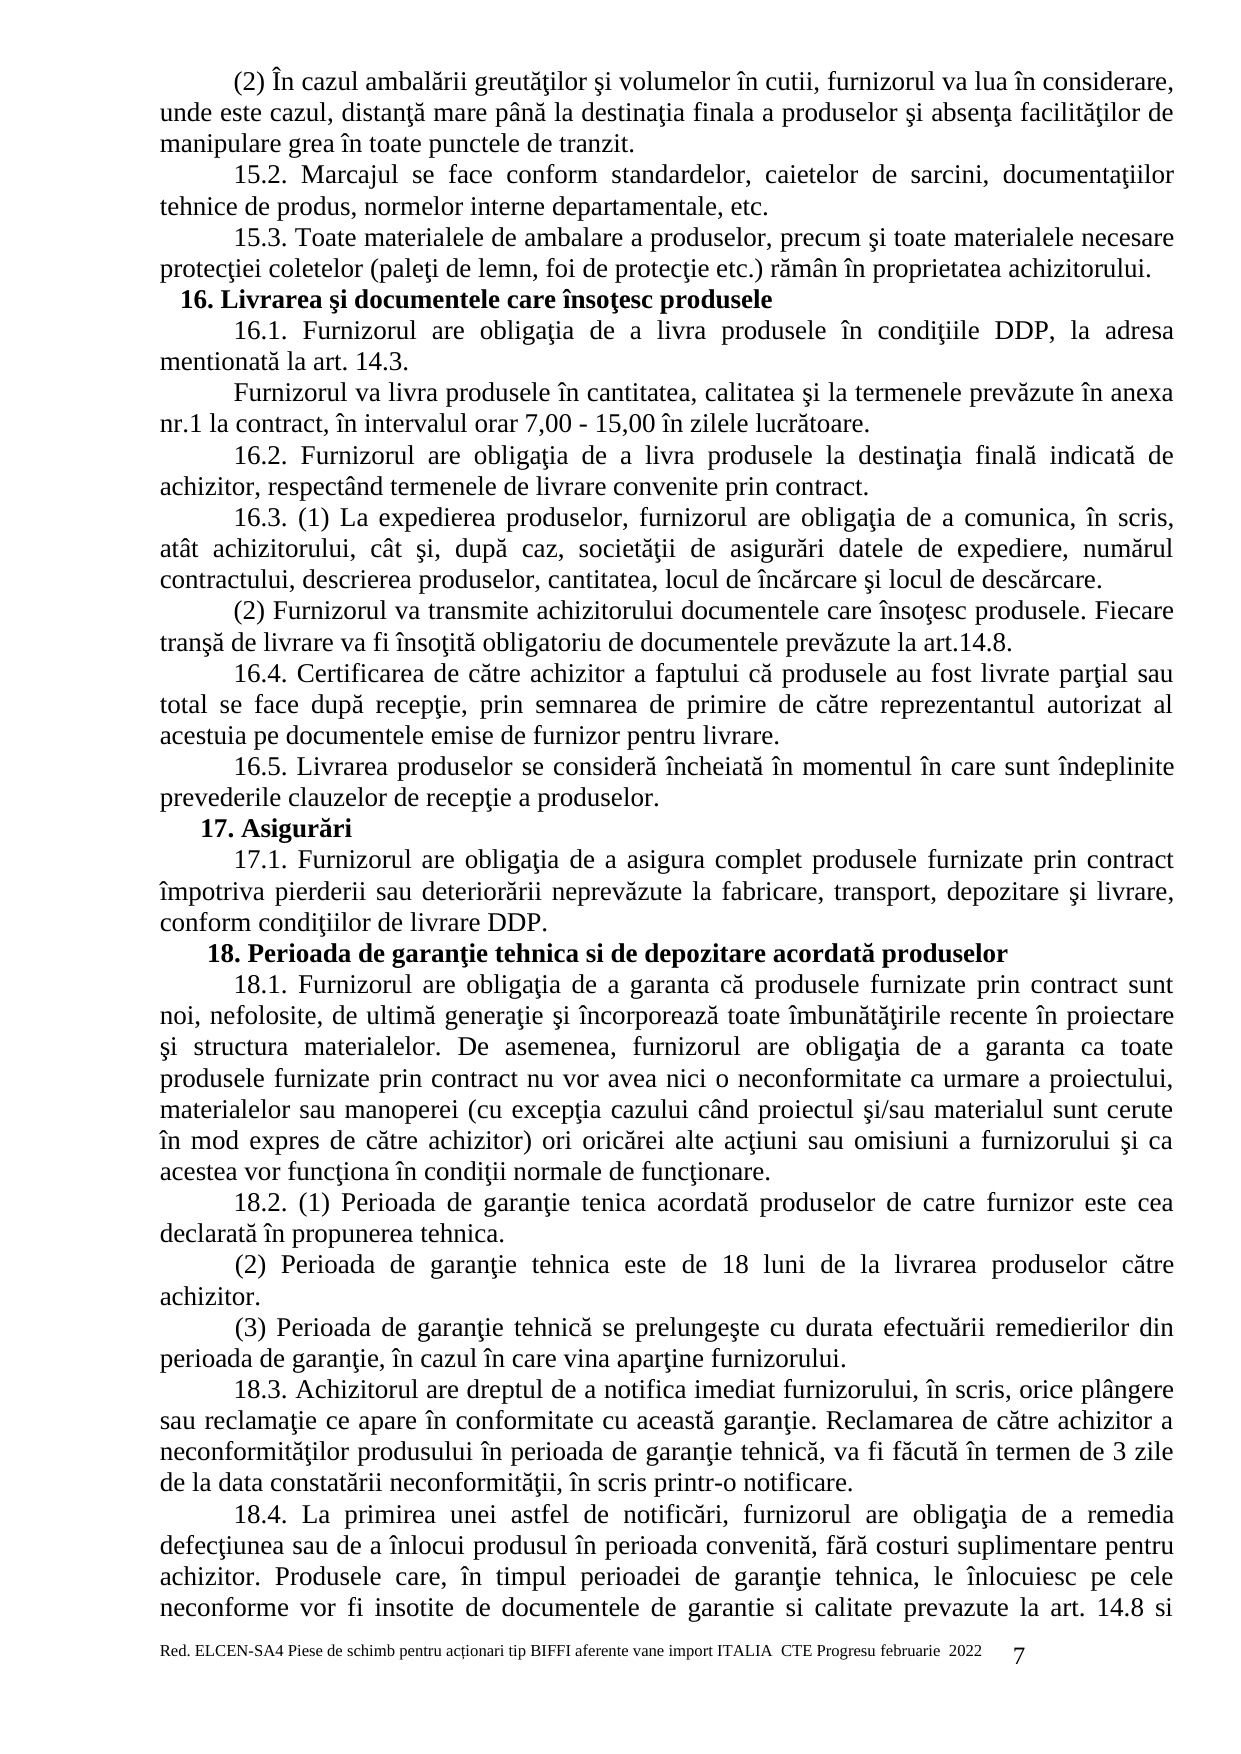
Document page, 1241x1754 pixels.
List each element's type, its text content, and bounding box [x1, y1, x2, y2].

text 17. Asigurări [159, 812, 1175, 844]
text 16.5. Livrarea produselor se consideră încheiată în momentul în care sunt îndeplinite prevederile clauzelor de recepţie a produselor. [159, 750, 1175, 812]
text 18. Perioada de garanţie tehnica si de depozitare acordată produselor [159, 937, 1175, 968]
text 18.1. Furnizorul are obligaţia de a garanta că produsele furnizate prin contract sunt noi, nefolosite, de ultimă generaţie şi încorporează toate îmbunătăţirile recente în proiectare şi structura materialelor. De asemenea, furnizorul are obligaţia de a garanta ca toate produsele furnizate prin contract nu vor avea nici o neconformitate ca urmare a proiectului, materialelor sau manoperei (cu excepţia cazului când proiectul şi/sau materialul sunt cerute în mod expres de către achizitor) ori oricărei alte acţiuni sau omisiuni a furnizorului şi ca acestea vor funcţiona în condiţii normale de funcţionare. [159, 968, 1175, 1186]
text 18.3. Achizitorul are dreptul de a notifica imediat furnizorului, în scris, orice plângere sau reclamaţie ce apare în conformitate cu această garanţie. Reclamarea de către achizitor a neconformităţilor produsului în perioada de garanţie tehnică, va fi făcută în termen de 3 zile de la data constatării neconformităţii, în scris printr-o notificare. [159, 1373, 1175, 1498]
text (2) Perioada de garanţie tehnica este de 18 luni de la livrarea produselor către achizitor. [159, 1248, 1175, 1311]
text 16. Livrarea şi documentele care însoţesc produsele [159, 283, 1175, 314]
text 15.2. Marcajul se face conform standardelor, caietelor de sarcini, documentaţiilor tehnice de produs, normelor interne departamentale, etc. [159, 158, 1175, 221]
text 16.1. Furnizorul are obligaţia de a livra produsele în condiţiile DDP, la adresa mentionată la art. 14.3. [159, 314, 1175, 376]
text 17.1. Furnizorul are obligaţia de a asigura complet produsele furnizate prin contract împotriva pierderii sau deteriorării neprevăzute la fabricare, transport, depozitare şi livrare, conform condiţiilor de livrare DDP. [159, 844, 1175, 937]
text (2) Furnizorul va transmite achizitorului documentele care însoţesc produsele. Fiecare tranşă de livrare va fi însoţită obligatoriu de documentele prevăzute la art.14.8. [159, 594, 1175, 657]
text 16.3. (1) La expedierea produselor, furnizorul are obligaţia de a comunica, în scris, atât achizitorului, cât şi, după caz, societăţii de asigurări datele de expediere, numărul contractului, descrierea produselor, cantitatea, locul de încărcare şi locul de descărcare. [159, 501, 1175, 594]
text 15.3. Toate materialele de ambalare a produselor, precum şi toate materialele necesare protecţiei coletelor (paleţi de lemn, foi de protecţie etc.) rămân în proprietatea achizitorului. [159, 221, 1175, 283]
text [159, 1498, 1175, 1622]
text 18.2. (1) Perioada de garanţie tenica acordată produselor de catre furnizor este cea declarată în propunerea tehnica. [159, 1186, 1175, 1248]
text (3) Perioada de garanţie tehnică se prelungeşte cu durata efectuării remedierilor din perioada de garanţie, în cazul în care vina aparţine furnizorului. [159, 1311, 1175, 1373]
text 16.2. Furnizorul are obligaţia de a livra produsele la destinaţia finală indicată de achizitor, respectând termenele de livrare convenite prin contract. [159, 439, 1175, 501]
text 16.4. Certificarea de către achizitor a faptului că produsele au fost livrate parţial sau total se face după recepţie, prin semnarea de primire de către reprezentantul autorizat al acestuia pe documentele emise de furnizor pentru livrare. [159, 657, 1175, 750]
text (2) În cazul ambalării greutăţilor şi volumelor în cutii, furnizorul va lua în considerare, unde este cazul, distanţă mare până la destinaţia finala a produselor şi absenţa facilităţilor de manipulare grea în toate punctele de tranzit. [159, 65, 1175, 158]
text Furnizorul va livra produsele în cantitatea, calitatea şi la termenele prevăzute în anexa nr.1 la contract, în intervalul orar 7,00 - 15,00 în zilele lucrătoare. [159, 376, 1175, 439]
